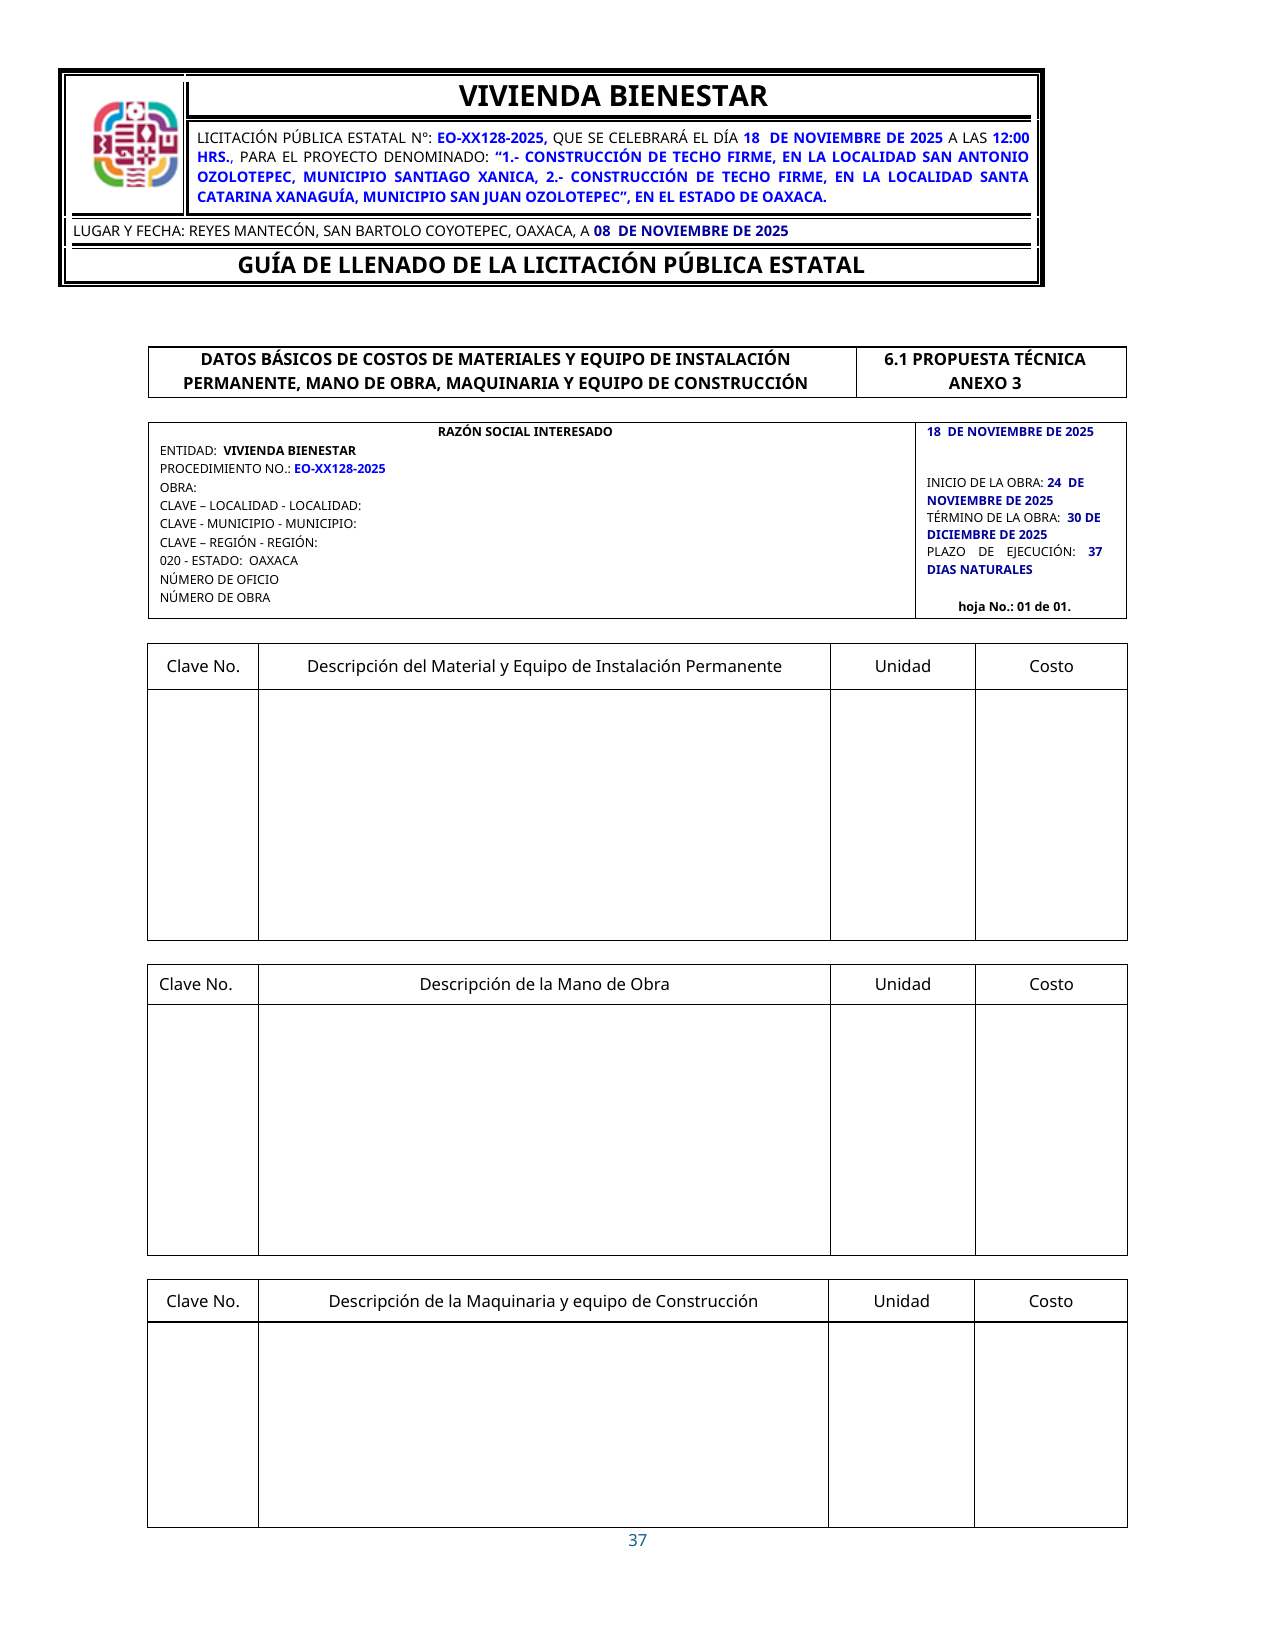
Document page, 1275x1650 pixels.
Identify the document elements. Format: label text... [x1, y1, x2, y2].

table_header Unidad [831, 965, 975, 1004]
table_header Costo [976, 965, 1127, 1004]
table_cell [148, 1005, 258, 1255]
table_cell [148, 690, 258, 940]
table_cell [976, 690, 1127, 940]
table_header Clave No. [148, 1280, 258, 1321]
table_cell [259, 690, 830, 940]
table_header Unidad [829, 1280, 974, 1321]
table_cell [975, 1323, 1127, 1527]
table_header Costo [975, 1280, 1127, 1321]
table_header DATOS BÁSICOS DE COSTOS DE MATERIALES Y EQUIPO DE INSTALACIÓN PERMANENTE, MANO DE OBRA, MAQUINARIA Y EQUIPO DE CONSTRUCCIÓN [149, 348, 856, 397]
table_cell [259, 1323, 828, 1527]
picture [82, 93, 183, 193]
picture [184, 93, 189, 193]
table_cell [976, 1005, 1127, 1255]
table_header Unidad [831, 644, 975, 689]
table_header Descripción del Material y Equipo de Instalación Permanente [259, 644, 830, 689]
table_cell [148, 1323, 258, 1527]
table_header Descripción de la Maquinaria y equipo de Construcción [259, 1280, 828, 1321]
table_cell [829, 1323, 974, 1527]
table_header Clave No. [148, 644, 258, 689]
table_cell [831, 1005, 975, 1255]
table_header RAZÓN SOCIAL INTERESADO Entidad: Vivienda Bienestar Procedimiento No.: EO-XX128-2025 Obra: clave – Localidad - Localidad: clave - Municipio - Municipio: clave – Región - Región: 020 - Estado: Oaxaca Número de Oficio Número de Obra [149, 423, 915, 617]
table_header 18 DE NOVIEMBRE DE 2025 INICIO DE LA OBRA: 24 DE NOVIEMBRE DE 2025 TÉRMINO DE LA OBRA: 30 DE DICIEMBRE DE 2025 PLAZO DE EJECUCIÓN: 37 DIAS NATURALES hoja No.: 01 de 01. [916, 423, 1126, 617]
table_header Clave No. [148, 965, 258, 1004]
table_header Costo [976, 644, 1127, 689]
table_cell [259, 1005, 830, 1255]
table_cell [831, 690, 975, 940]
table_header Descripción de la Mano de Obra [259, 965, 830, 1004]
table_header 6.1 PROPUESTA TÉCNICA ANEXO 3 [857, 348, 1126, 397]
